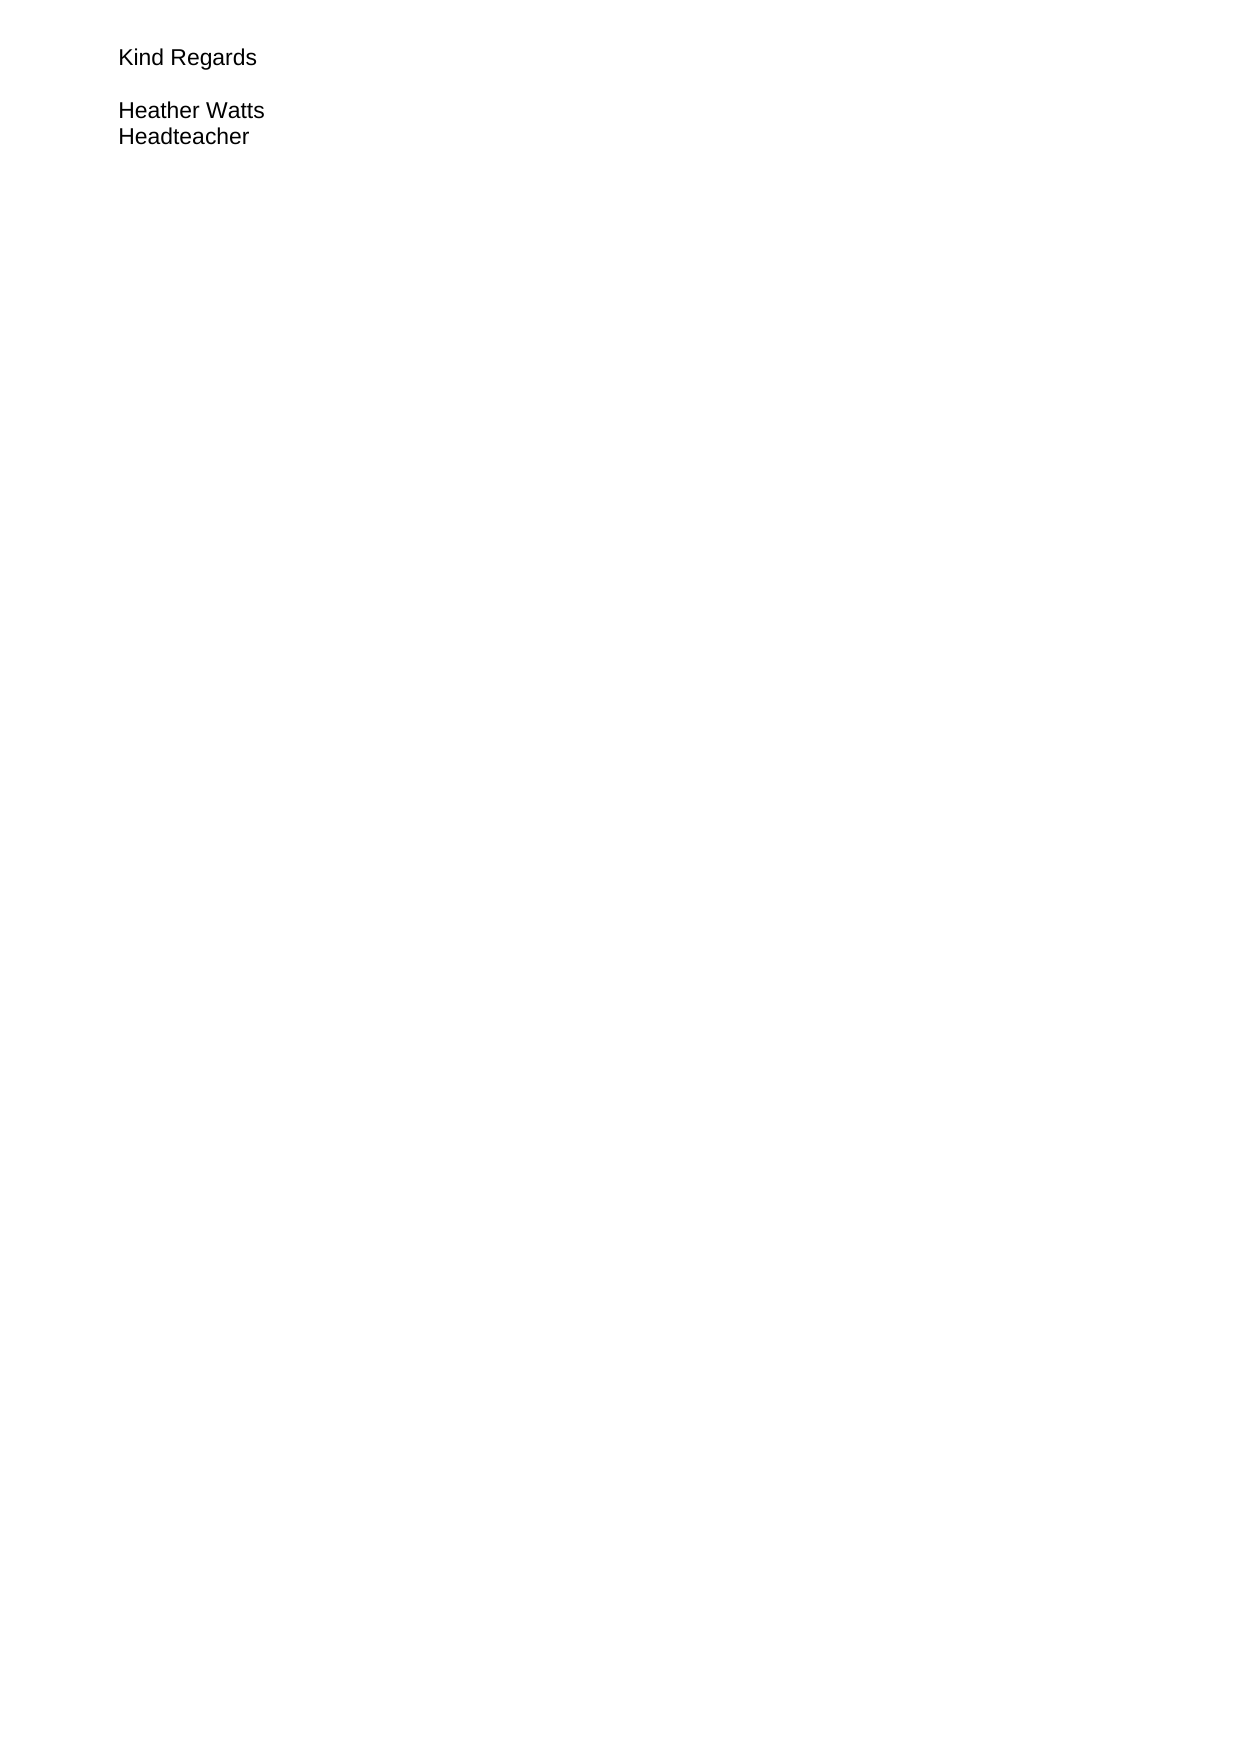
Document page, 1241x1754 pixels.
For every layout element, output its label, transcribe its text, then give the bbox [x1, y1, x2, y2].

text Heather Watts [118, 97, 1122, 123]
text Kind Regards [118, 44, 1122, 71]
text Headteacher [118, 123, 1122, 150]
